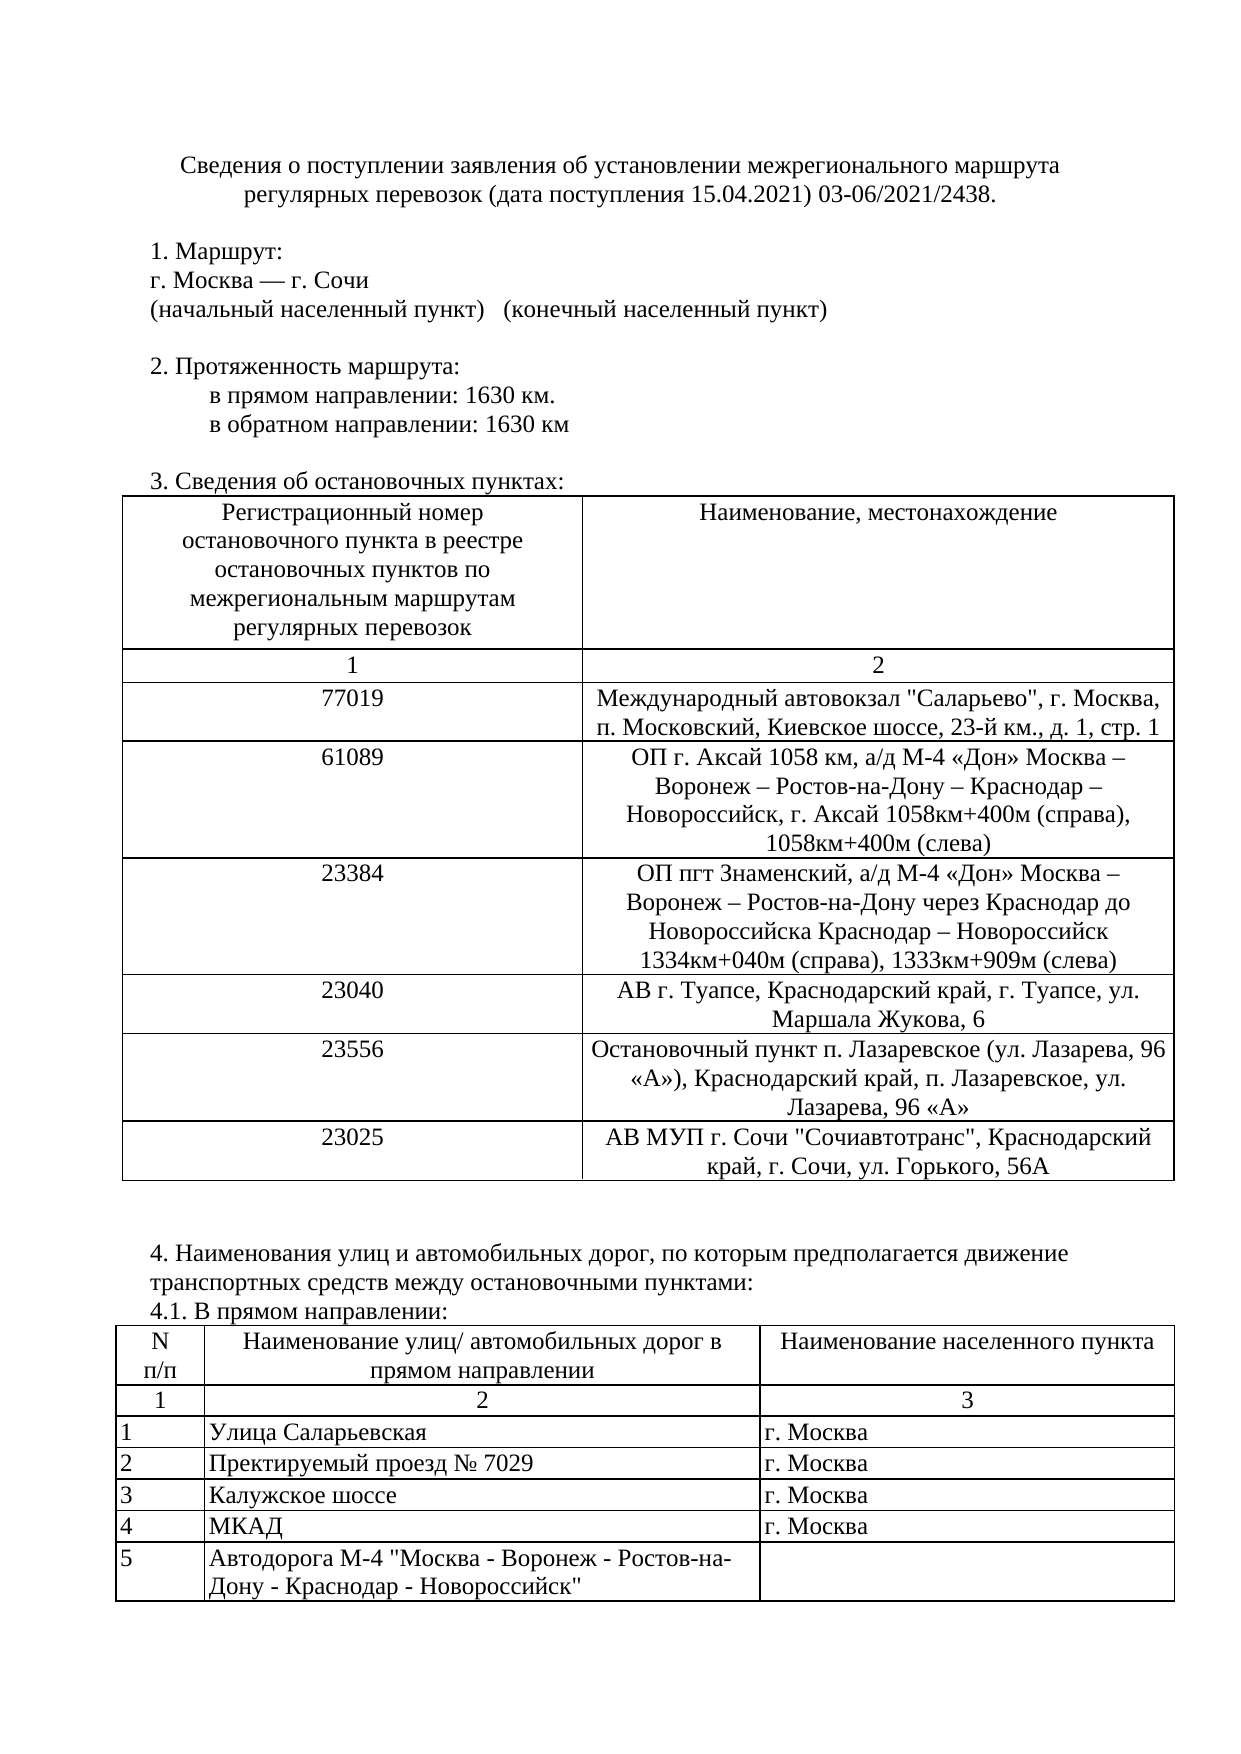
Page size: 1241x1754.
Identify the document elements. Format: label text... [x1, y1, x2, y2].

table_cell АВ г. Туапсе, Краснодарский край, г. Туапсе, ул. Маршала Жукова, 6 [583, 975, 1173, 1033]
table_cell г. Москва [761, 1480, 1174, 1510]
table_cell Улица Саларьевская [205, 1417, 759, 1447]
table_cell 23040 [123, 975, 582, 1033]
table_header Наименование улиц/ автомобильных дорог в прямом направлении [205, 1326, 759, 1384]
table_cell 1 [117, 1386, 204, 1415]
table_cell г. Москва [761, 1511, 1174, 1541]
table_cell ОП пгт Знаменский, а/д М-4 «Дон» Москва – Воронеж – Ростов-на-Дону через Краснодар до Новороссийска Краснодар – Новороссийск 1334км+040м (справа), 1333км+909м (слева) [583, 859, 1173, 973]
table_cell 2 [205, 1386, 759, 1415]
text г. Москва — г. Сочи [150, 265, 1090, 294]
table_cell г. Москва [761, 1448, 1174, 1478]
table_cell Автодорога М-4 "Москва - Воронеж - Ростов-на-Дону - Краснодар - Новороссийск" [205, 1543, 759, 1600]
text 4. Наименования улиц и автомобильных дорог, по которым предполагается движение транспортных средств между остановочными пунктами: [150, 1238, 1090, 1296]
table_cell 23025 [123, 1122, 582, 1179]
table_cell ОП г. Аксай 1058 км, а/д М-4 «Дон» Москва – Воронеж – Ростов-на-Дону – Краснодар – Новороссийск, г. Аксай 1058км+400м (справа), 1058км+400м (слева) [583, 742, 1173, 857]
table_cell 61089 [123, 742, 582, 857]
text 1. Маршрут: [150, 236, 1090, 265]
text в прямом направлении: 1630 км. [150, 380, 1090, 409]
text (начальный населенный пункт) (конечный населенный пункт) [150, 294, 1090, 322]
table_cell Остановочный пункт п. Лазаревское (ул. Лазарева, 96 «А»), Краснодарский край, п. Лазаревское, ул. Лазарева, 96 «А» [583, 1034, 1173, 1120]
table_cell 2 [117, 1448, 204, 1478]
text Сведения о поступлении заявления об установлении межрегионального маршрута регулярных перевозок (дата поступления 15.04.2021) 03-06/2021/2438. [150, 150, 1090, 207]
table_cell 3 [117, 1480, 204, 1510]
table_header N п/п [117, 1326, 204, 1384]
table_cell АВ МУП г. Сочи "Сочиавтотранс", Краснодарский край, г. Сочи, ул. Горького, 56А [583, 1122, 1173, 1179]
table_header Регистрационный номер остановочного пункта в реестре остановочных пунктов по межрегиональным маршрутам регулярных перевозок [123, 497, 582, 648]
text 3. Сведения об остановочных пунктах: [150, 466, 1090, 495]
table_cell МКАД [205, 1511, 759, 1541]
text 2. Протяженность маршрута: [150, 351, 1090, 380]
table_cell 77019 [123, 683, 582, 740]
table_cell 4 [117, 1511, 204, 1541]
table_cell 1 [123, 650, 582, 681]
table_cell 23384 [123, 859, 582, 973]
table_cell [761, 1543, 1174, 1600]
table_cell г. Москва [761, 1417, 1174, 1447]
table_cell Калужское шоссе [205, 1480, 759, 1510]
table_header Наименование населенного пункта [761, 1326, 1174, 1384]
table_cell Международный автовокзал "Саларьево", г. Москва, п. Московский, Киевское шоссе, 23-й км., д. 1, стр. 1 [583, 683, 1173, 740]
table_cell Пректируемый проезд № 7029 [205, 1448, 759, 1478]
table_cell 23556 [123, 1034, 582, 1120]
table_header Наименование, местонахождение [583, 497, 1173, 648]
table_cell 1 [117, 1417, 204, 1447]
table_cell 3 [761, 1386, 1174, 1415]
table_cell 2 [583, 650, 1173, 681]
table_cell 5 [117, 1543, 204, 1600]
text 4.1. В прямом направлении: [150, 1296, 1090, 1325]
text в обратном направлении: 1630 км [150, 409, 1090, 437]
